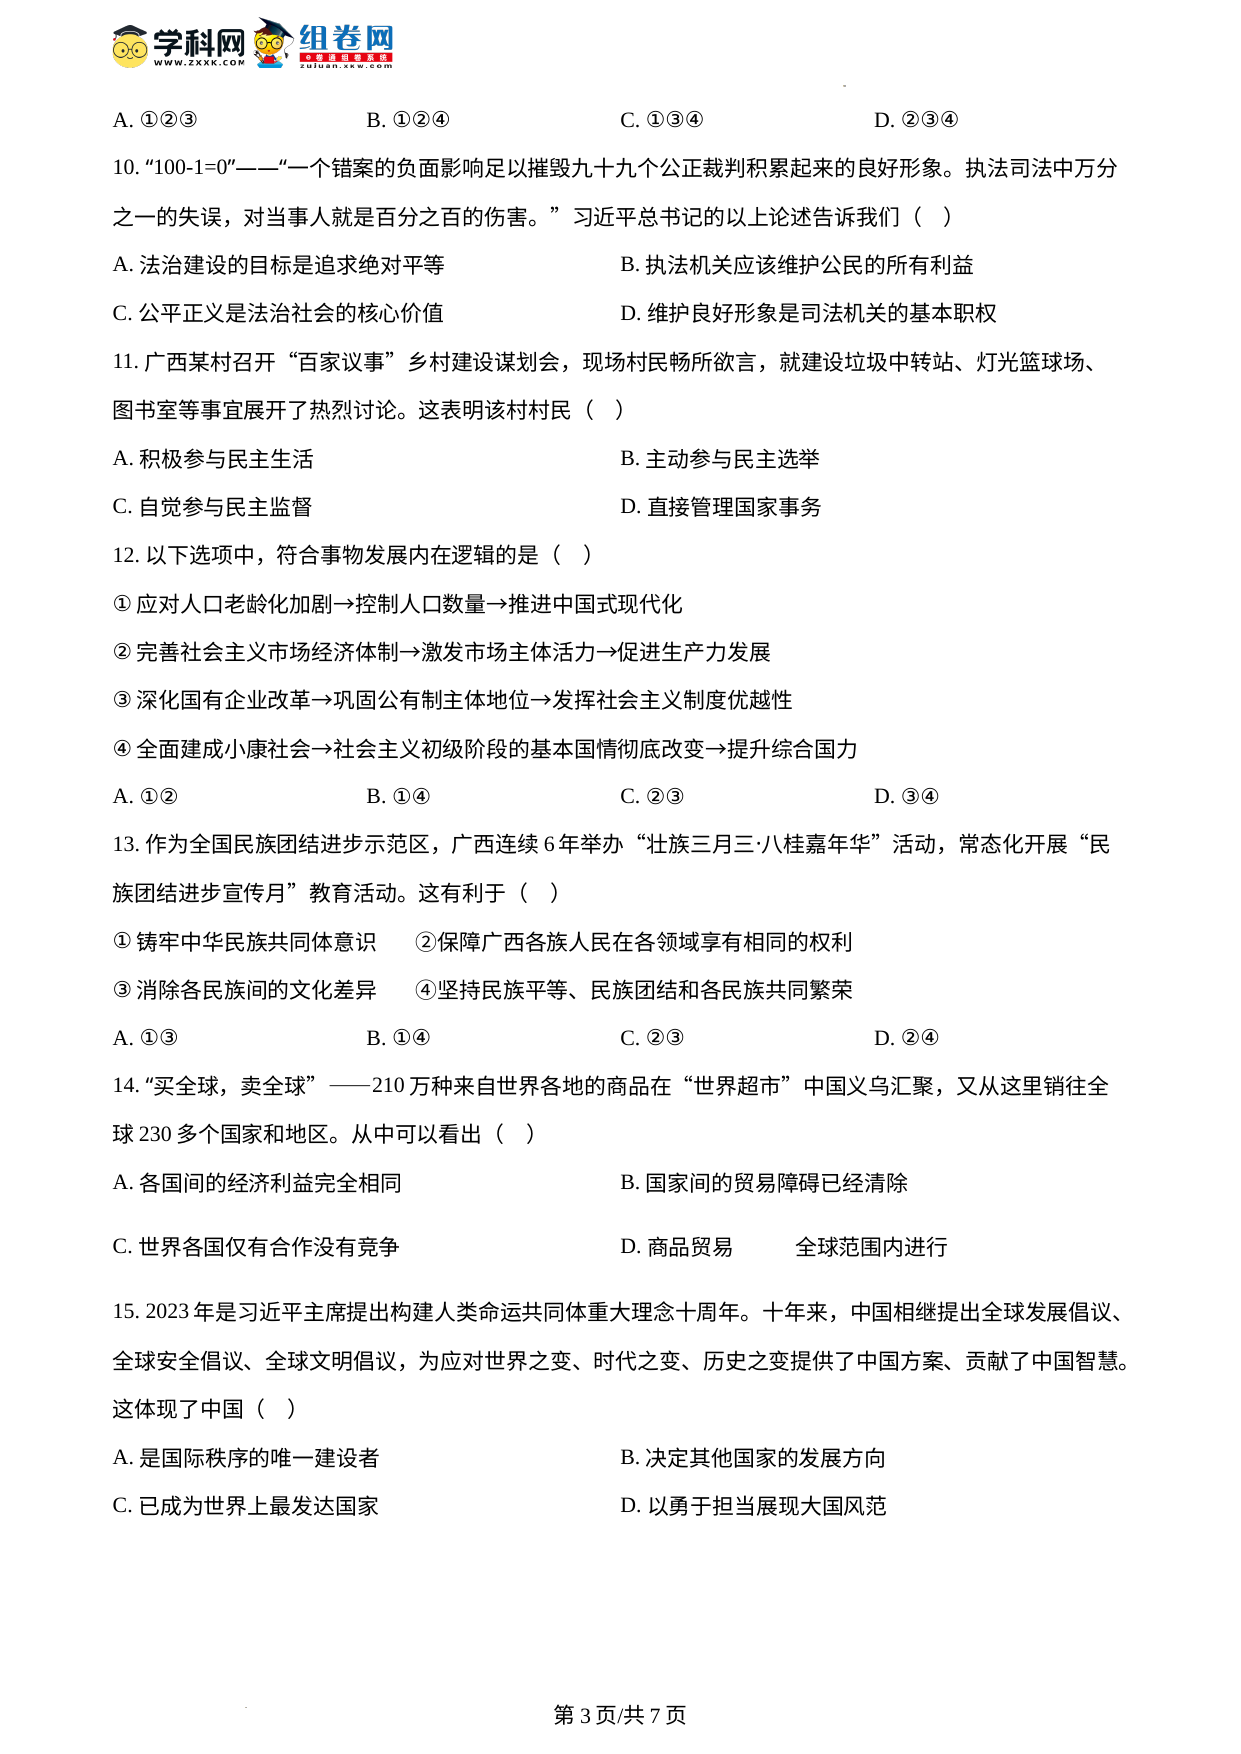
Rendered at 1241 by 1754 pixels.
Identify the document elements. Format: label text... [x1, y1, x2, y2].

text A. ①② B. ①④ C. ②③ D. ③④ [112, 780, 1128, 812]
text A. ①②③ B. ①②④ C. ①③④ D. ②③④ [112, 103, 1128, 136]
text ③消除各民族间的文化差异 ④坚持民族平等、民族团结和各民族共同繁荣 [112, 972, 1128, 1005]
text A. 各国间的经济利益完全相同 B. 国家间的贸易障碍已经清除 [112, 1165, 1128, 1198]
text A. 是国际秩序的唯一建设者 B. 决定其他国家的发展方向 [112, 1440, 1128, 1473]
text ③深化国有企业改革→巩固公有制主体地位→发挥社会主义制度优越性 [112, 683, 1128, 716]
text C. 已成为世界上最发达国家 D. 以勇于担当展现大国风范 [112, 1489, 1128, 1521]
text C. 自觉参与民主监督 D. 直接管理国家事务 [112, 490, 1128, 522]
text ①应对人口老龄化加剧→控制人口数量→推进中国式现代化 [112, 586, 1128, 619]
text 14. “买全球，卖全球”——210万种来自世界各地的商品在“世界超市”中国义乌汇聚，又从这里销往全球230多个国家和地区。从中可以看出（ ） [112, 1068, 1128, 1149]
text 15. 2023年是习近平主席提出构建人类命运共同体重大理念十周年。十年来，中国相继提出全球发展倡议、全球安全倡议、全球文明倡议，为应对世界之变、时代之变、历史之变提供了中国方案、贡献了中国智慧。这体现了中国（ ） [112, 1294, 1128, 1424]
text 13. 作为全国民族团结进步示范区，广西连续6年举办“壮族三月三·八桂嘉年华”活动，常态化开展“民族团结进步宣传月”教育活动。这有利于（ ） [112, 827, 1128, 908]
text 11. 广西某村召开“百家议事”乡村建设谋划会，现场村民畅所欲言，就建设垃圾中转站、灯光篮球场、图书室等事宜展开了热烈讨论。这表明该村村民（ ） [112, 344, 1128, 426]
text A. ①③ B. ①④ C. ②③ D. ②④ [112, 1021, 1128, 1053]
text ②完善社会主义市场经济体制→激发市场主体活力→促进生产力发展 [112, 635, 1128, 667]
text A. 法治建设的目标是追求绝对平等 B. 执法机关应该维护公民的所有利益 [112, 248, 1128, 280]
text 10. “100-1=0”——“一个错案的负面影响足以摧毁九十九个公正裁判积累起来的良好形象。执法司法中万分之一的失误，对当事人就是百分之百的伤害。”习近平总书记的以上论述告诉我们（ ） [112, 151, 1128, 232]
picture [112, 25, 245, 68]
picture [253, 17, 393, 68]
text A. 积极参与民主生活 B. 主动参与民主选举 [112, 441, 1128, 474]
text C. 世界各国仅有合作没有竞争 D. 商品贸易全球范围内进行 [112, 1214, 1128, 1279]
text ④全面建成小康社会→社会主义初级阶段的基本国情彻底改变→提升综合国力 [112, 731, 1128, 764]
text C. 公平正义是法治社会的核心价值 D. 维护良好形象是司法机关的基本职权 [112, 296, 1128, 328]
text ①铸牢中华民族共同体意识 ②保障广西各族人民在各领域享有相同的权利 [112, 924, 1128, 957]
text 12. 以下选项中，符合事物发展内在逻辑的是（ ） [112, 538, 1128, 571]
